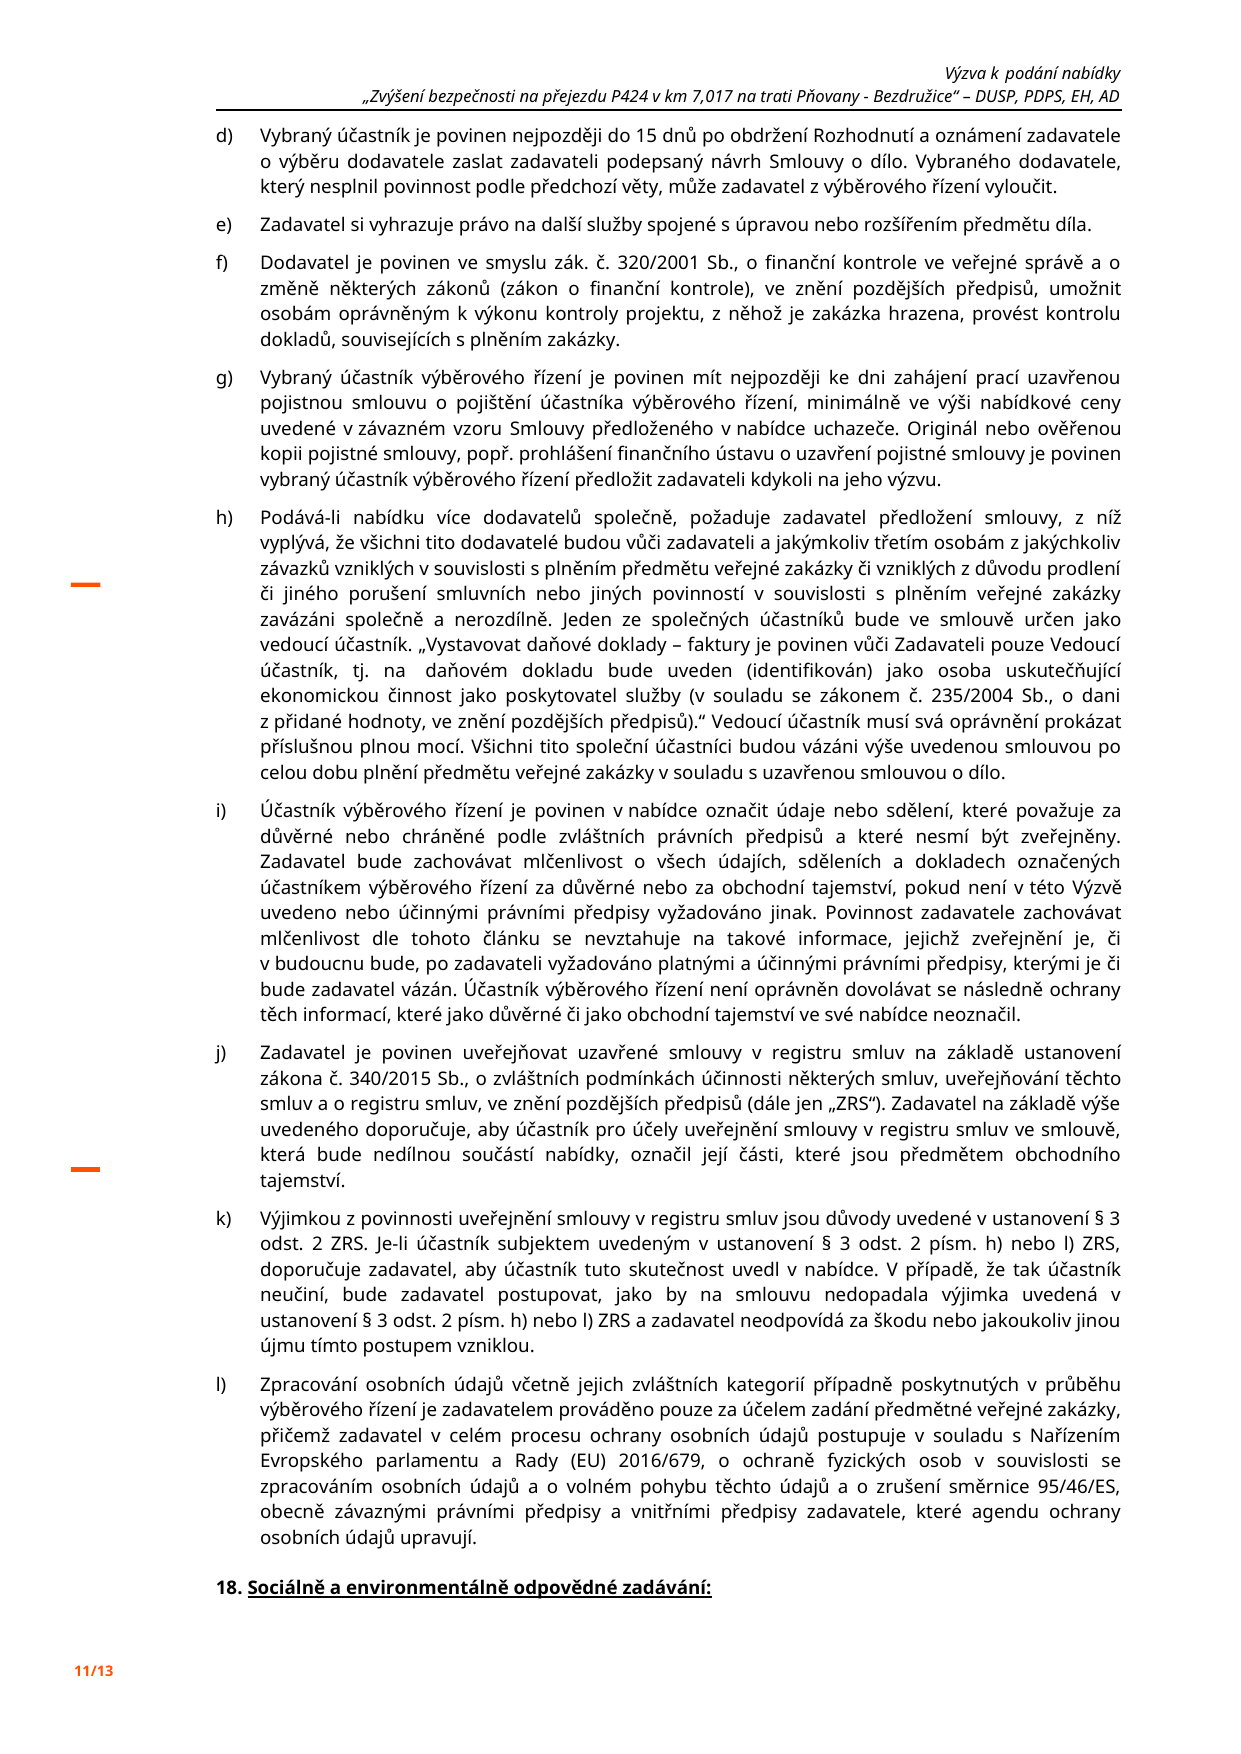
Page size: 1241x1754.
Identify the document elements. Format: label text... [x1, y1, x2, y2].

text 18. Sociálně a environmentálně odpovědné zadávání: [216, 1574, 1122, 1600]
list Vybraný účastník je povinen nejpozději do 15 dnů po obdržení Rozhodnutí a oznámení zadavatele o výběru dodavatele zaslat zadavateli podepsaný návrh Smlouvy o dílo. Vybraného dodavatele, který nesplnil povinnost podle předchozí věty, může zadavatel z výběrového řízení vyloučit. [216, 122, 1122, 199]
list Zadavatel si vyhrazuje právo na další služby spojené s úpravou nebo rozšířením předmětu díla. [216, 211, 1122, 237]
list Zadavatel je povinen uveřejňovat uzavřené smlouvy v registru smluv na základě ustanovení zákona č. 340/2015 Sb., o zvláštních podmínkách účinnosti některých smluv, uveřejňování těchto smluv a o registru smluv, ve znění pozdějších předpisů (dále jen „ZRS“). Zadavatel na základě výše uvedeného doporučuje, aby účastník pro účely uveřejnění smlouvy v registru smluv ve smlouvě, která bude nedílnou součástí nabídky, označil její části, které jsou předmětem obchodního tajemství. [216, 1039, 1122, 1193]
list Podává-li nabídku více dodavatelů společně, požaduje zadavatel předložení smlouvy, z níž vyplývá, že všichni tito dodavatelé budou vůči zadavateli a jakýmkoliv třetím osobám z jakýchkoliv závazků vzniklých v souvislosti s plněním předmětu veřejné zakázky či vzniklých z důvodu prodlení či jiného porušení smluvních nebo jiných povinností v souvislosti s plněním veřejné zakázky zavázáni společně a nerozdílně. Jeden ze společných účastníků bude ve smlouvě určen jako vedoucí účastník. „Vystavovat daňové doklady – faktury je povinen vůči Zadavateli pouze Vedoucí účastník, tj. na daňovém dokladu bude uveden (identifikován) jako osoba uskutečňující ekonomickou činnost jako poskytovatel služby (v souladu se zákonem č. 235/2004 Sb., o dani z přidané hodnoty, ve znění pozdějších předpisů).“ Vedoucí účastník musí svá oprávnění prokázat příslušnou plnou mocí. Všichni tito společní účastníci budou vázáni výše uvedenou smlouvou po celou dobu plnění předmětu veřejné zakázky v souladu s uzavřenou smlouvou o dílo. [216, 504, 1122, 785]
list Výjimkou z povinnosti uveřejnění smlouvy v registru smluv jsou důvody uvedené v ustanovení § 3 odst. 2 ZRS. Je-li účastník subjektem uvedeným v ustanovení § 3 odst. 2 písm. h) nebo l) ZRS, doporučuje zadavatel, aby účastník tuto skutečnost uvedl v nabídce. V případě, že tak účastník neučiní, bude zadavatel postupovat, jako by na smlouvu nedopadala výjimka uvedená v ustanovení § 3 odst. 2 písm. h) nebo l) ZRS a zadavatel neodpovídá za škodu nebo jakoukoliv jinou újmu tímto postupem vzniklou. [216, 1205, 1122, 1358]
list Dodavatel je povinen ve smyslu zák. č. 320/2001 Sb., o finanční kontrole ve veřejné správě a o změně některých zákonů (zákon o finanční kontrole), ve znění pozdějších předpisů, umožnit osobám oprávněným k výkonu kontroly projektu, z něhož je zakázka hrazena, provést kontrolu dokladů, souvisejících s plněním zakázky. [216, 249, 1122, 352]
list Zpracování osobních údajů včetně jejich zvláštních kategorií případně poskytnutých v průběhu výběrového řízení je zadavatelem prováděno pouze za účelem zadání předmětné veřejné zakázky, přičemž zadavatel v celém procesu ochrany osobních údajů postupuje v souladu s Nařízením Evropského parlamentu a Rady (EU) 2016/679, o ochraně fyzických osob v souvislosti se zpracováním osobních údajů a o volném pohybu těchto údajů a o zrušení směrnice 95/46/ES, obecně závaznými právními předpisy a vnitřními předpisy zadavatele, které agendu ochrany osobních údajů upravují. [216, 1371, 1122, 1549]
list Účastník výběrového řízení je povinen v nabídce označit údaje nebo sdělení, které považuje za důvěrné nebo chráněné podle zvláštních právních předpisů a které nesmí být zveřejněny. Zadavatel bude zachovávat mlčenlivost o všech údajích, sděleních a dokladech označených účastníkem výběrového řízení za důvěrné nebo za obchodní tajemství, pokud není v této Výzvě uvedeno nebo účinnými právními předpisy vyžadováno jinak. Povinnost zadavatele zachovávat mlčenlivost dle tohoto článku se nevztahuje na takové informace, jejichž zveřejnění je, či v budoucnu bude, po zadavateli vyžadováno platnými a účinnými právními předpisy, kterými je či bude zadavatel vázán. Účastník výběrového řízení není oprávněn dovolávat se následně ochrany těch informací, které jako důvěrné či jako obchodní tajemství ve své nabídce neoznačil. [216, 797, 1122, 1027]
list Vybraný účastník výběrového řízení je povinen mít nejpozději ke dni zahájení prací uzavřenou pojistnou smlouvu o pojištění účastníka výběrového řízení, minimálně ve výši nabídkové ceny uvedené v závazném vzoru Smlouvy předloženého v nabídce uchazeče. Originál nebo ověřenou kopii pojistné smlouvy, popř. prohlášení finančního ústavu o uzavření pojistné smlouvy je povinen vybraný účastník výběrového řízení předložit zadavateli kdykoli na jeho výzvu. [216, 364, 1122, 492]
